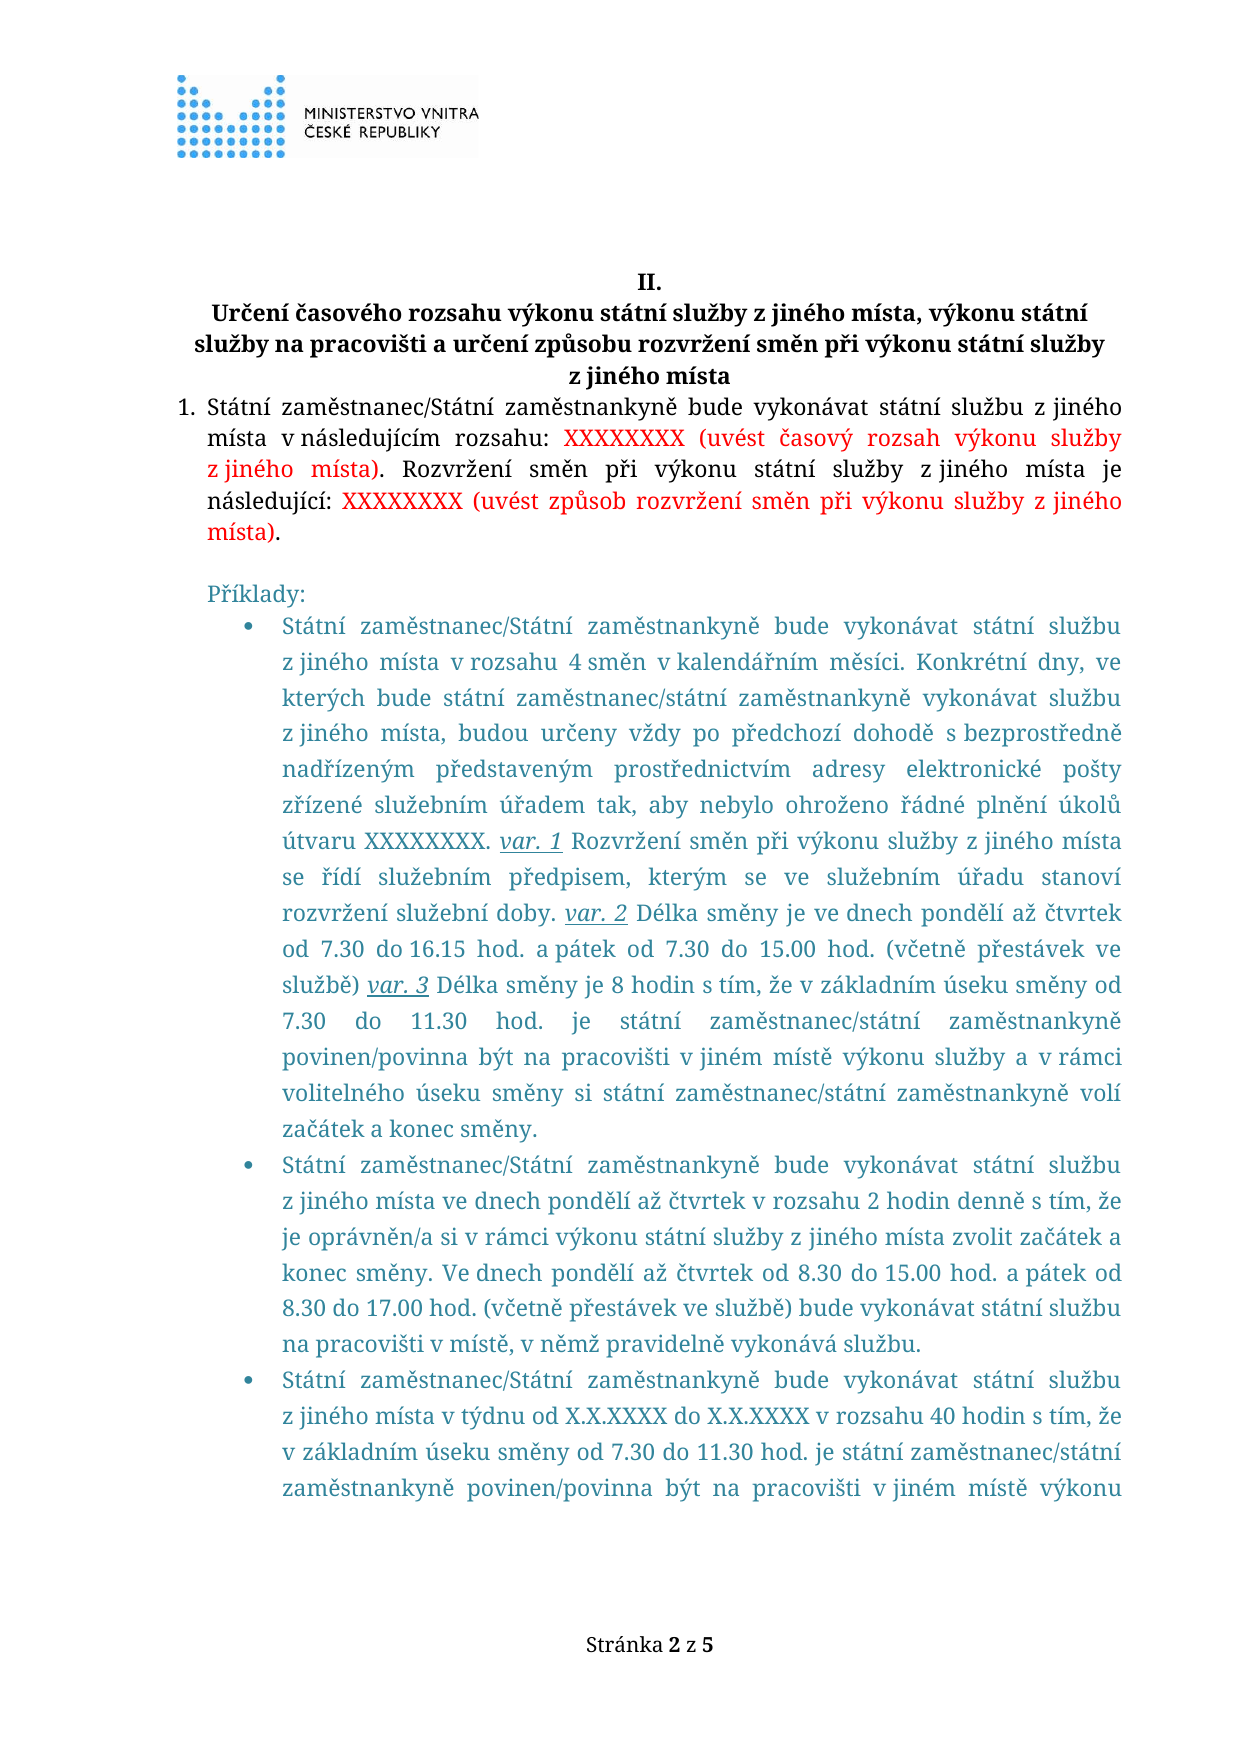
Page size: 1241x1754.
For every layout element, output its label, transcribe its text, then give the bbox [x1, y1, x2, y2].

list Státní zaměstnanec/Státní zaměstnankyně bude vykonávat státní službu z jiného místa v následujícím rozsahu: XXXXXXXX (uvést časový rozsah výkonu služby z jiného místa). Rozvržení směn při výkonu státní služby z jiného místa je následující: XXXXXXXX (uvést způsob rozvržení směn při výkonu služby z jiného místa). [177, 391, 1122, 547]
text Příklady: [207, 578, 1122, 609]
list Státní zaměstnanec/Státní zaměstnankyně bude vykonávat státní službu z jiného místa ve dnech pondělí až čtvrtek v rozsahu 2 hodin denně s tím, že je oprávněn/a si v rámci výkonu státní služby z jiného místa zvolit začátek a konec směny. Ve dnech pondělí až čtvrtek od 8.30 do 15.00 hod. a pátek od 8.30 do 17.00 hod. (včetně přestávek ve službě) bude vykonávat státní službu na pracovišti v místě, v němž pravidelně vykonává službu. [244, 1149, 1122, 1359]
list Státní zaměstnanec/Státní zaměstnankyně bude vykonávat státní službu z jiného místa v rozsahu 4 směn v kalendářním měsíci. Konkrétní dny, ve kterých bude státní zaměstnanec/státní zaměstnankyně vykonávat službu z jiného místa, budou určeny vždy po předchozí dohodě s bezprostředně nadřízeným představeným prostřednictvím adresy elektronické pošty zřízené služebním úřadem tak, aby nebylo ohroženo řádné plnění úkolů útvaru XXXXXXXX. var. 1 Rozvržení směn při výkonu služby z jiného místa se řídí služebním předpisem, kterým se ve služebním úřadu stanoví rozvržení služební doby. var. 2 Délka směny je ve dnech pondělí až čtvrtek od 7.30 do 16.15 hod. a pátek od 7.30 do 15.00 hod. (včetně přestávek ve službě) var. 3 Délka směny je 8 hodin s tím, že v základním úseku směny od 7.30 do 11.30 hod. je státní zaměstnanec/státní zaměstnankyně povinen/povinna být na pracovišti v jiném místě výkonu služby a v rámci volitelného úseku směny si státní zaměstnanec/státní zaměstnankyně volí začátek a konec směny. [244, 609, 1122, 1144]
picture [177, 75, 479, 158]
text Určení časového rozsahu výkonu státní služby z jiného místa, výkonu státní služby na pracovišti a určení způsobu rozvržení směn při výkonu státní služby z jiného místa [177, 297, 1122, 391]
text II. [177, 266, 1122, 297]
